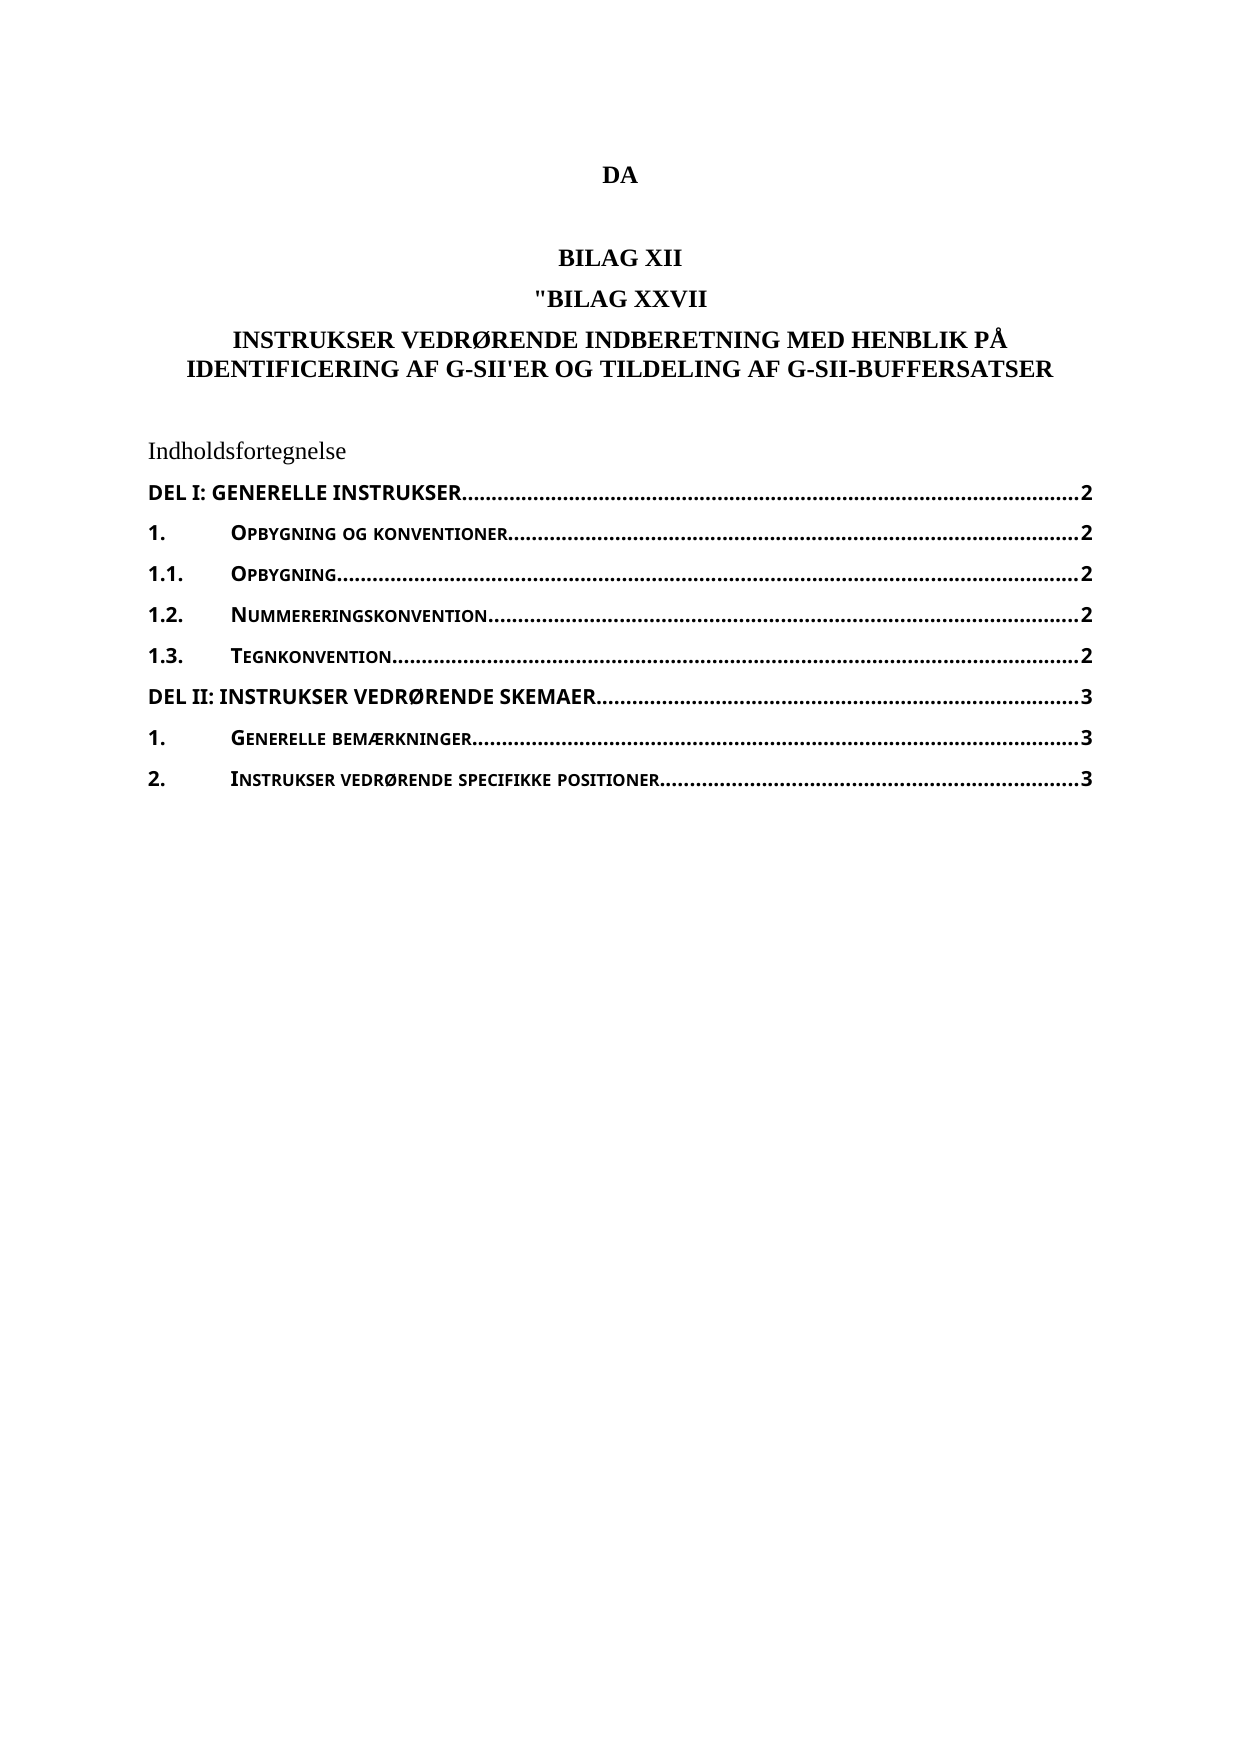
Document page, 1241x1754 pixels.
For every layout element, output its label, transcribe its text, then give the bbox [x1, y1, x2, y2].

text "BILAG XXVII [148, 284, 1093, 313]
text 1.1. Opbygning 2 [148, 559, 1093, 588]
text 1.2. Nummereringskonvention 2 [148, 600, 1093, 629]
text 1. Opbygning og konventioner 2 [148, 518, 1093, 547]
text INSTRUKSER VEDRØRENDE INDBERETNING MED HENBLIK PÅ IDENTIFICERING AF G-SII'ER OG TILDELING AF G-SII-BUFFERSATSER [148, 325, 1093, 383]
text 1. Generelle bemærkninger 3 [148, 723, 1093, 752]
text 2. Instrukser vedrørende specifikke positioner 3 [148, 764, 1093, 793]
text Indholdsfortegnelse [148, 436, 1093, 465]
text BILAG XII [148, 243, 1093, 271]
text DEL II: INSTRUKSER VEDRØRENDE SKEMAER 3 [148, 682, 1093, 711]
text DA [148, 160, 1093, 189]
text DEL I: GENERELLE INSTRUKSER 2 [148, 478, 1093, 506]
text 1.3. Tegnkonvention 2 [148, 641, 1093, 670]
